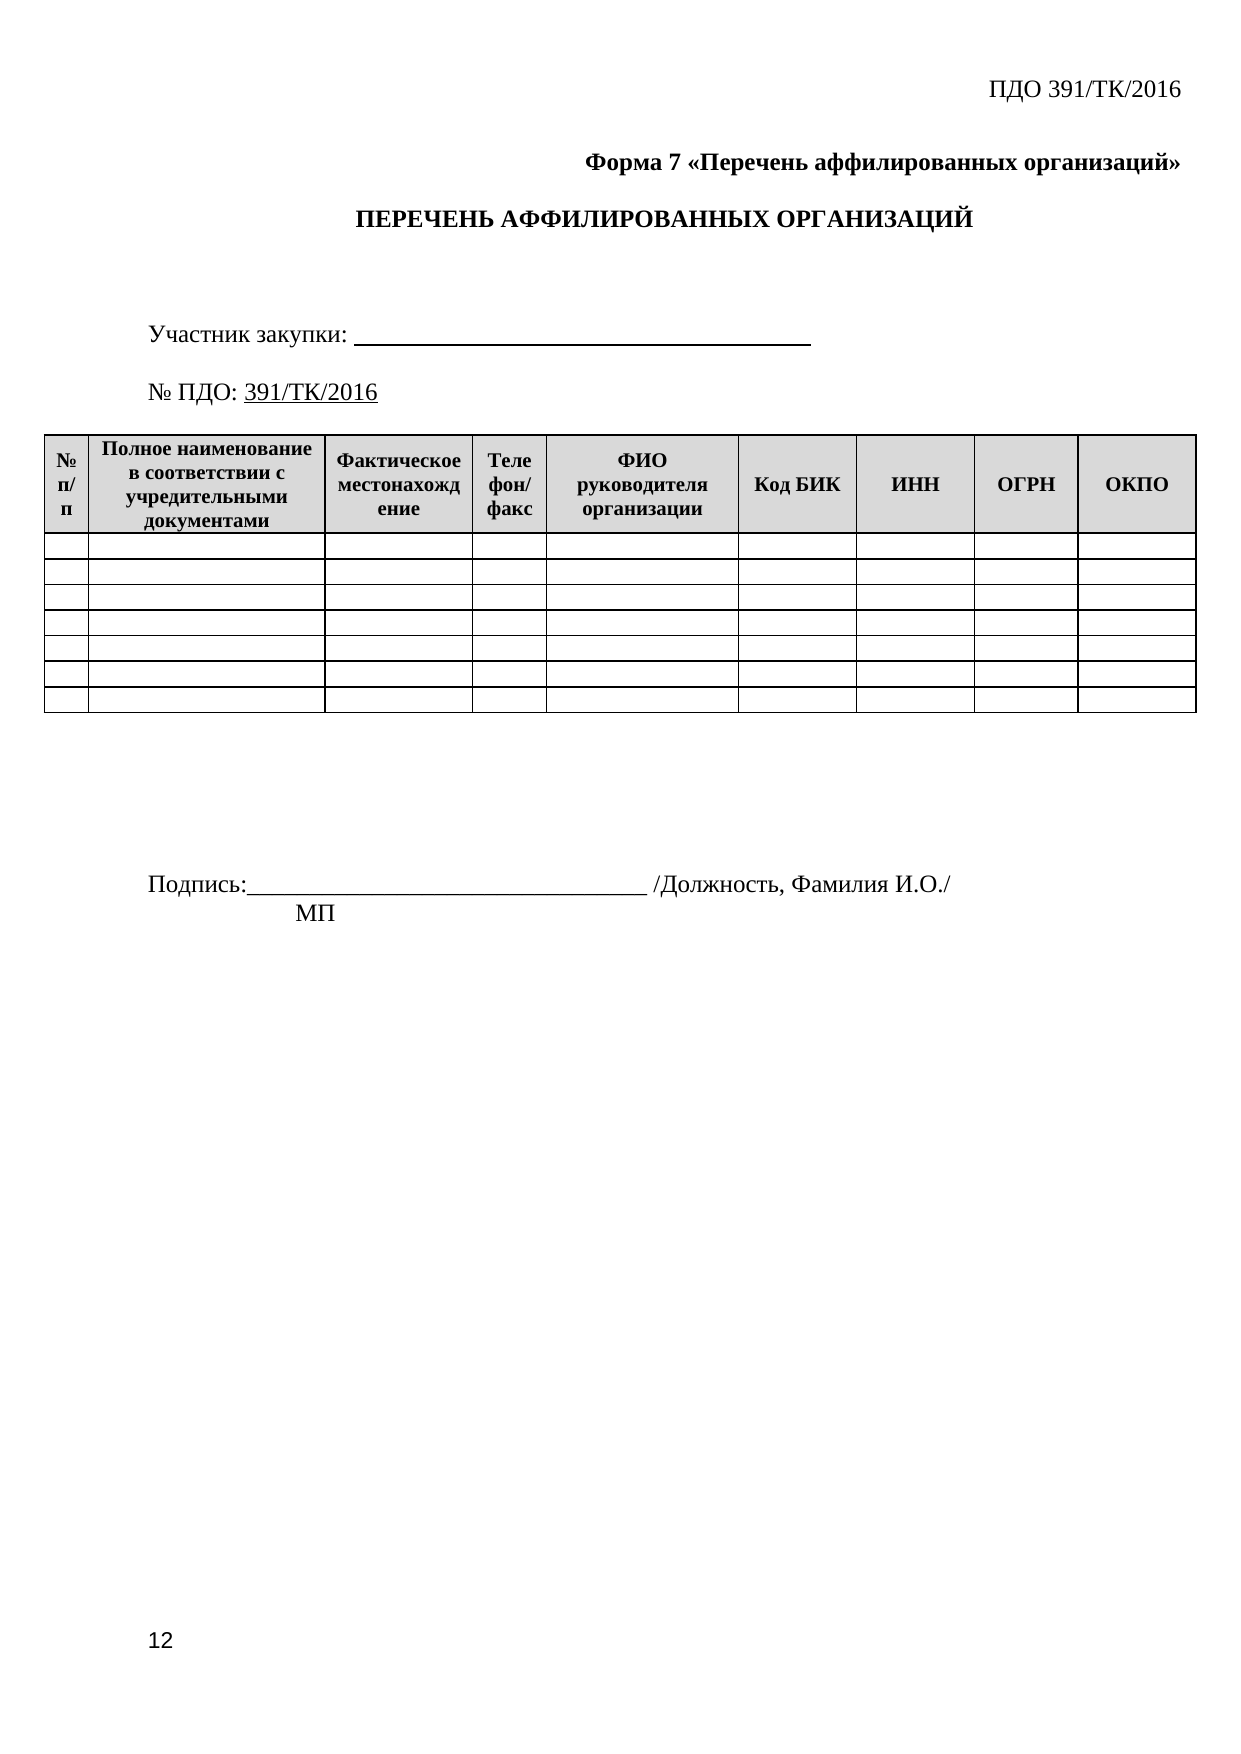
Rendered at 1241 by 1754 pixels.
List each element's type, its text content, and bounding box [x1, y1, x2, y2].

table_header Фактическое местонахождение [326, 436, 472, 532]
table_cell [89, 636, 324, 660]
table_cell [1079, 534, 1195, 558]
table_cell [975, 611, 1077, 635]
table_cell [1079, 560, 1195, 583]
table_cell [45, 585, 88, 609]
table_cell [975, 688, 1077, 712]
table_cell [739, 560, 856, 583]
table_cell [547, 534, 738, 558]
table_cell [857, 662, 974, 686]
table_cell [1079, 662, 1195, 686]
table_cell [857, 688, 974, 712]
text Форма 7 «Перечень аффилированных организаций» [502, 147, 1181, 176]
table_cell [45, 534, 88, 558]
table_header Код БИК [739, 436, 856, 532]
table_cell [857, 611, 974, 635]
table_cell [1079, 611, 1195, 635]
table_header ОГРН [975, 436, 1077, 532]
table_cell [326, 534, 472, 558]
table_cell [857, 636, 974, 660]
table_cell [975, 534, 1077, 558]
table_cell [473, 585, 546, 609]
table_cell [1079, 585, 1195, 609]
table_cell [473, 636, 546, 660]
table_cell [45, 662, 88, 686]
table_cell [739, 534, 856, 558]
table_cell [326, 560, 472, 583]
table_cell [1079, 636, 1195, 660]
table_cell [857, 534, 974, 558]
table_cell [326, 662, 472, 686]
table_cell [45, 560, 88, 583]
table_header ОКПО [1079, 436, 1195, 532]
table_cell [473, 662, 546, 686]
table_cell [473, 534, 546, 558]
table_cell [326, 688, 472, 712]
table_cell [45, 611, 88, 635]
table_cell [473, 611, 546, 635]
table_cell [857, 560, 974, 583]
table_cell [89, 585, 324, 609]
table_cell [739, 636, 856, 660]
text ПЕРЕЧЕНЬ АФФИЛИРОВАННЫХ ОРГАНИЗАЦИЙ [148, 204, 1181, 233]
table_cell [857, 585, 974, 609]
table_cell [975, 636, 1077, 660]
table_cell [739, 585, 856, 609]
table_header ИНН [857, 436, 974, 532]
table_cell [975, 585, 1077, 609]
table_cell [1079, 688, 1195, 712]
table_cell [326, 636, 472, 660]
table_header Телефон/ факс [473, 436, 546, 532]
table_cell [739, 662, 856, 686]
table_cell [739, 688, 856, 712]
table_cell [326, 611, 472, 635]
table_cell [326, 585, 472, 609]
table_cell [547, 636, 738, 660]
table_cell [89, 611, 324, 635]
table_header ФИО руководителя организации [547, 436, 738, 532]
table_cell [473, 688, 546, 712]
table_cell [975, 662, 1077, 686]
table_cell [547, 560, 738, 583]
table_cell [89, 534, 324, 558]
table_cell [45, 688, 88, 712]
table_cell [89, 688, 324, 712]
table_cell [89, 560, 324, 583]
table_header Полное наименование в соответствии с учредительными документами [89, 436, 324, 532]
text Подпись:________________________________ /Должность, Фамилия И.О./ [148, 869, 1181, 898]
table_cell [547, 611, 738, 635]
table_header № п/п [45, 436, 88, 532]
text Участник закупки: [148, 319, 1181, 348]
table_cell [473, 560, 546, 583]
table_cell [547, 585, 738, 609]
table_cell [45, 636, 88, 660]
table_cell [547, 662, 738, 686]
text № ПДО: 391/ТК/2016 [148, 377, 1181, 406]
table_cell [975, 560, 1077, 583]
table_cell [89, 662, 324, 686]
table_cell [547, 688, 738, 712]
table_cell [739, 611, 856, 635]
text МП [148, 898, 1181, 927]
